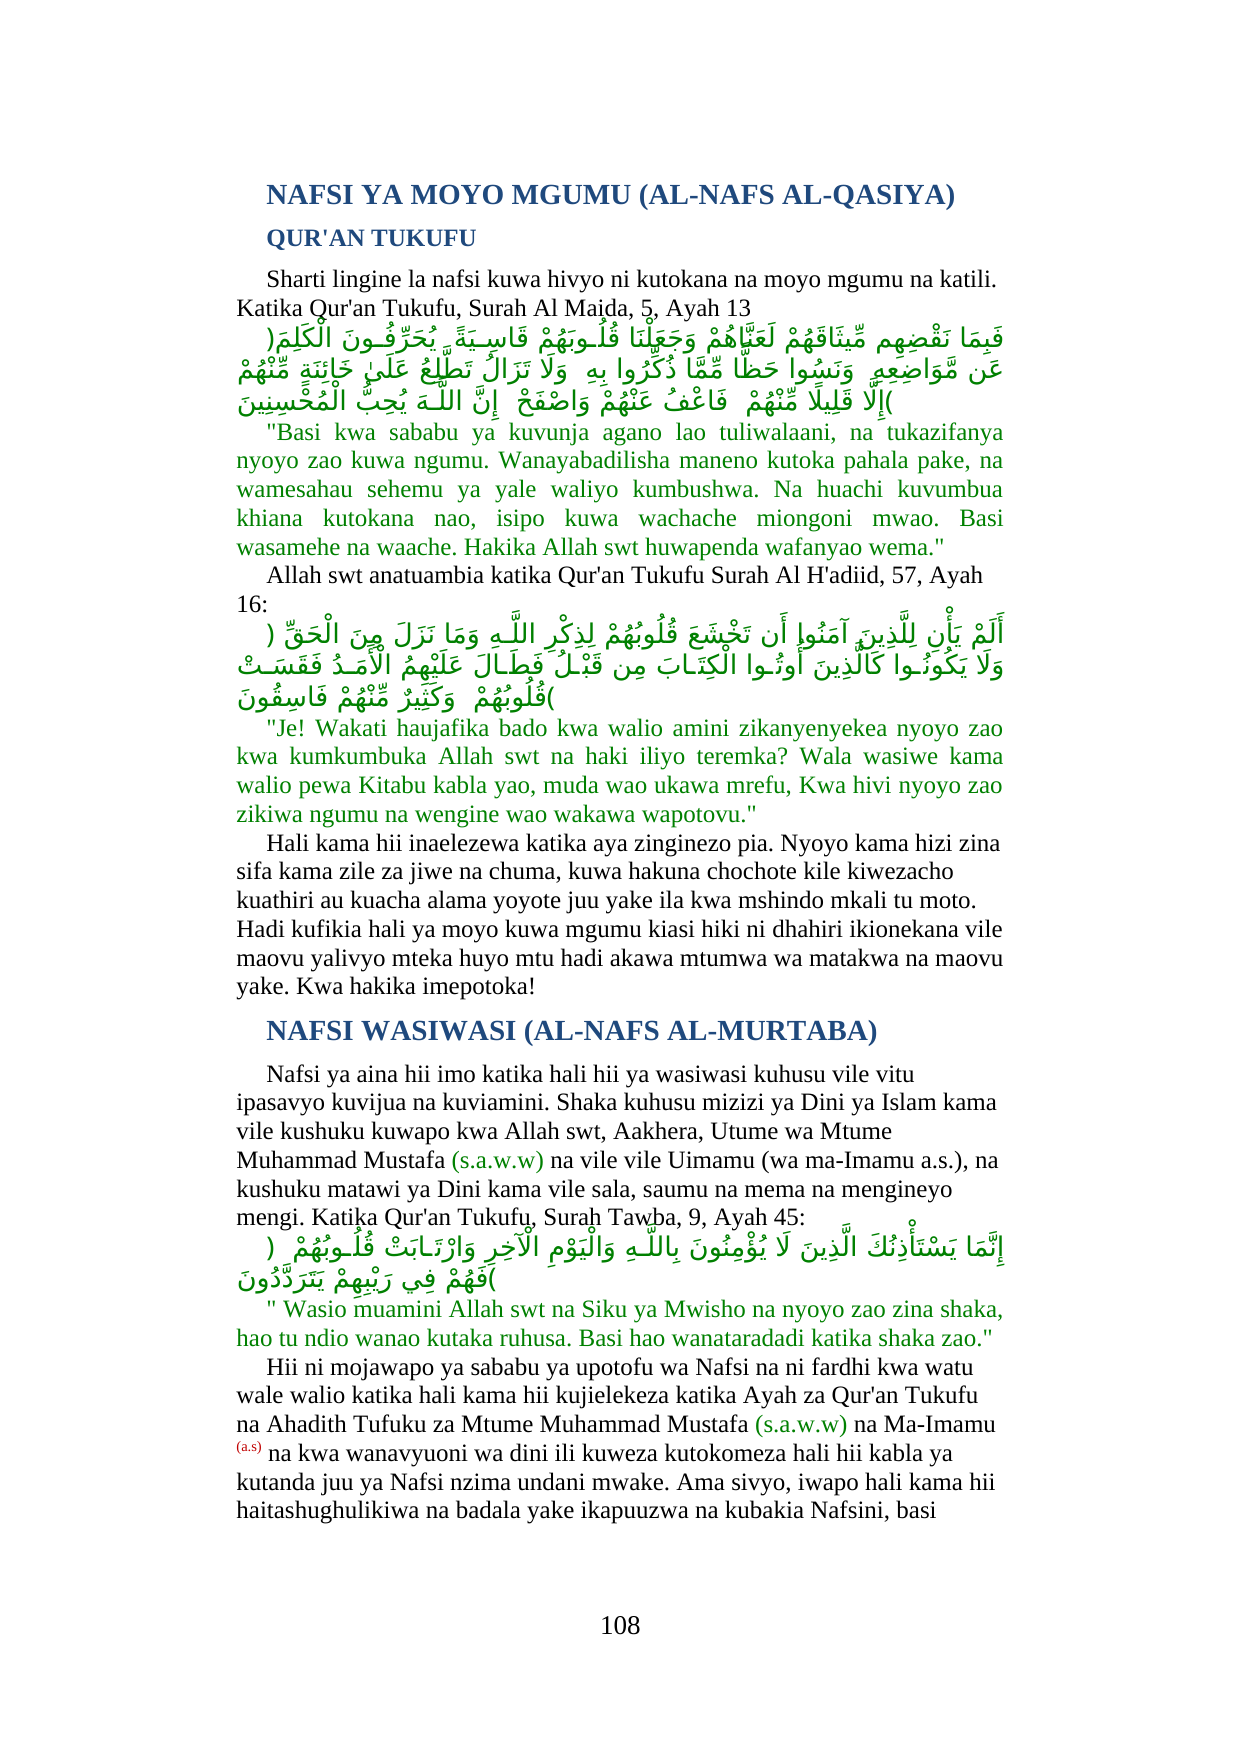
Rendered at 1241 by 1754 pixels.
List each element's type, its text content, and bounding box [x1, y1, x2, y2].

text Hali kama hii inaelezewa katika aya zinginezo pia. Nyoyo kama hizi zina sifa kama zile za jiwe na chuma, kuwa hakuna chochote kile kiwezacho kuathiri au kuacha alama yoyote juu yake ila kwa mshindo mkali tu moto. Hadi kufikia hali ya moyo kuwa mgumu kiasi hiki ni dhahiri ikionekana vile maovu yalivyo mteka huyo mtu hadi akawa mtumwa wa matakwa na maovu yake. Kwa hakika imepotoka! [236, 828, 1004, 1000]
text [236, 1352, 1004, 1524]
subtitle QUR'AN TUKUFU [236, 223, 1004, 252]
text Allah swt anatuambia katika Qur'an Tukufu Surah Al H'adiid, 57, Ayah 16: [236, 560, 1004, 618]
text ﴿ إِنَّمَا يَسْتَأْذِنُكَ الَّذِينَ لَا يُؤْمِنُونَ بِاللَّـهِ وَالْيَوْمِ الْآخِرِ وَارْتَابَتْ قُلُوبُهُمْ فَهُمْ فِي رَيْبِهِمْ يَتَرَدَّدُونَ﴾ [236, 1231, 1004, 1294]
text Sharti lingine la nafsi kuwa hivyo ni kutokana na moyo mgumu na katili. Katika Qur'an Tukufu, Surah Al Maida, 5, Ayah 13 [236, 264, 1004, 322]
text "Basi kwa sababu ya kuvunja agano lao tuliwalaani, na tukazifanya nyoyo zao kuwa ngumu. Wanayabadilisha maneno kutoka pahala pake, na wamesahau sehemu ya yale waliyo kumbushwa. Na huachi kuvumbua khiana kutokana nao, isipo kuwa wachache miongoni mwao. Basi wasamehe na waache. Hakika Allah swt huwapenda wafanyao wema." [236, 417, 1004, 560]
text Nafsi ya aina hii imo katika hali hii ya wasiwasi kuhusu vile vitu ipasavyo kuvijua na kuviamini. Shaka kuhusu mizizi ya Dini ya Islam kama vile kushuku kuwapo kwa Allah swt, Aakhera, Utume wa Mtume Muhammad Mustafa (s.a.w.w) na vile vile Uimamu (wa ma-Imamu a.s.), na kushuku matawi ya Dini kama vile sala, saumu na mema na mengineyo mengi. Katika Qur'an Tukufu, Surah Tawba, 9, Ayah 45: [236, 1059, 1004, 1231]
text ﴿ أَلَمْ يَأْنِ لِلَّذِينَ آمَنُوا أَن تَخْشَعَ قُلُوبُهُمْ لِذِكْرِ اللَّـهِ وَمَا نَزَلَ مِنَ الْحَقِّ وَلَا يَكُونُوا كَالَّذِينَ أُوتُوا الْكِتَابَ مِن قَبْلُ فَطَالَ عَلَيْهِمُ الْأَمَدُ فَقَسَتْ قُلُوبُهُمْ وَكَثِيرٌ مِّنْهُمْ فَاسِقُونَ﴾ [236, 618, 1004, 713]
subtitle NAFSI WASIWASI (AL-NAFS AL-MURTABA) [236, 1013, 1004, 1046]
subtitle NAFSI YA MOYO MGUMU (AL-NAFS AL-QASIYA) [236, 177, 1004, 211]
text " Wasio muamini Allah swt na Siku ya Mwisho na nyoyo zao zina shaka, hao tu ndio wanao kutaka ruhusa. Basi hao wanataradadi katika shaka zao." [236, 1294, 1004, 1352]
text "Je! Wakati haujafika bado kwa walio amini zikanyenyekea nyoyo zao kwa kumkumbuka Allah swt na haki iliyo teremka? Wala wasiwe kama walio pewa Kitabu kabla yao, muda wao ukawa mrefu, Kwa hivi nyoyo zao zikiwa ngumu na wengine wao wakawa wapotovu." [236, 713, 1004, 828]
text ﴿فَبِمَا نَقْضِهِم مِّيثَاقَهُمْ لَعَنَّاهُمْ وَجَعَلْنَا قُلُوبَهُمْ قَاسِيَةً يُحَرِّفُونَ الْكَلِمَ عَن مَّوَاضِعِهِ وَنَسُوا حَظًّا مِّمَّا ذُكِّرُوا بِهِ وَلَا تَزَالُ تَطَّلِعُ عَلَىٰ خَائِنَةٍ مِّنْهُمْ إِلَّا قَلِيلًا مِّنْهُمْ فَاعْفُ عَنْهُمْ وَاصْفَحْ إِنَّ اللَّـهَ يُحِبُّ الْمُحْسِنِينَ﴾ [236, 322, 1004, 417]
